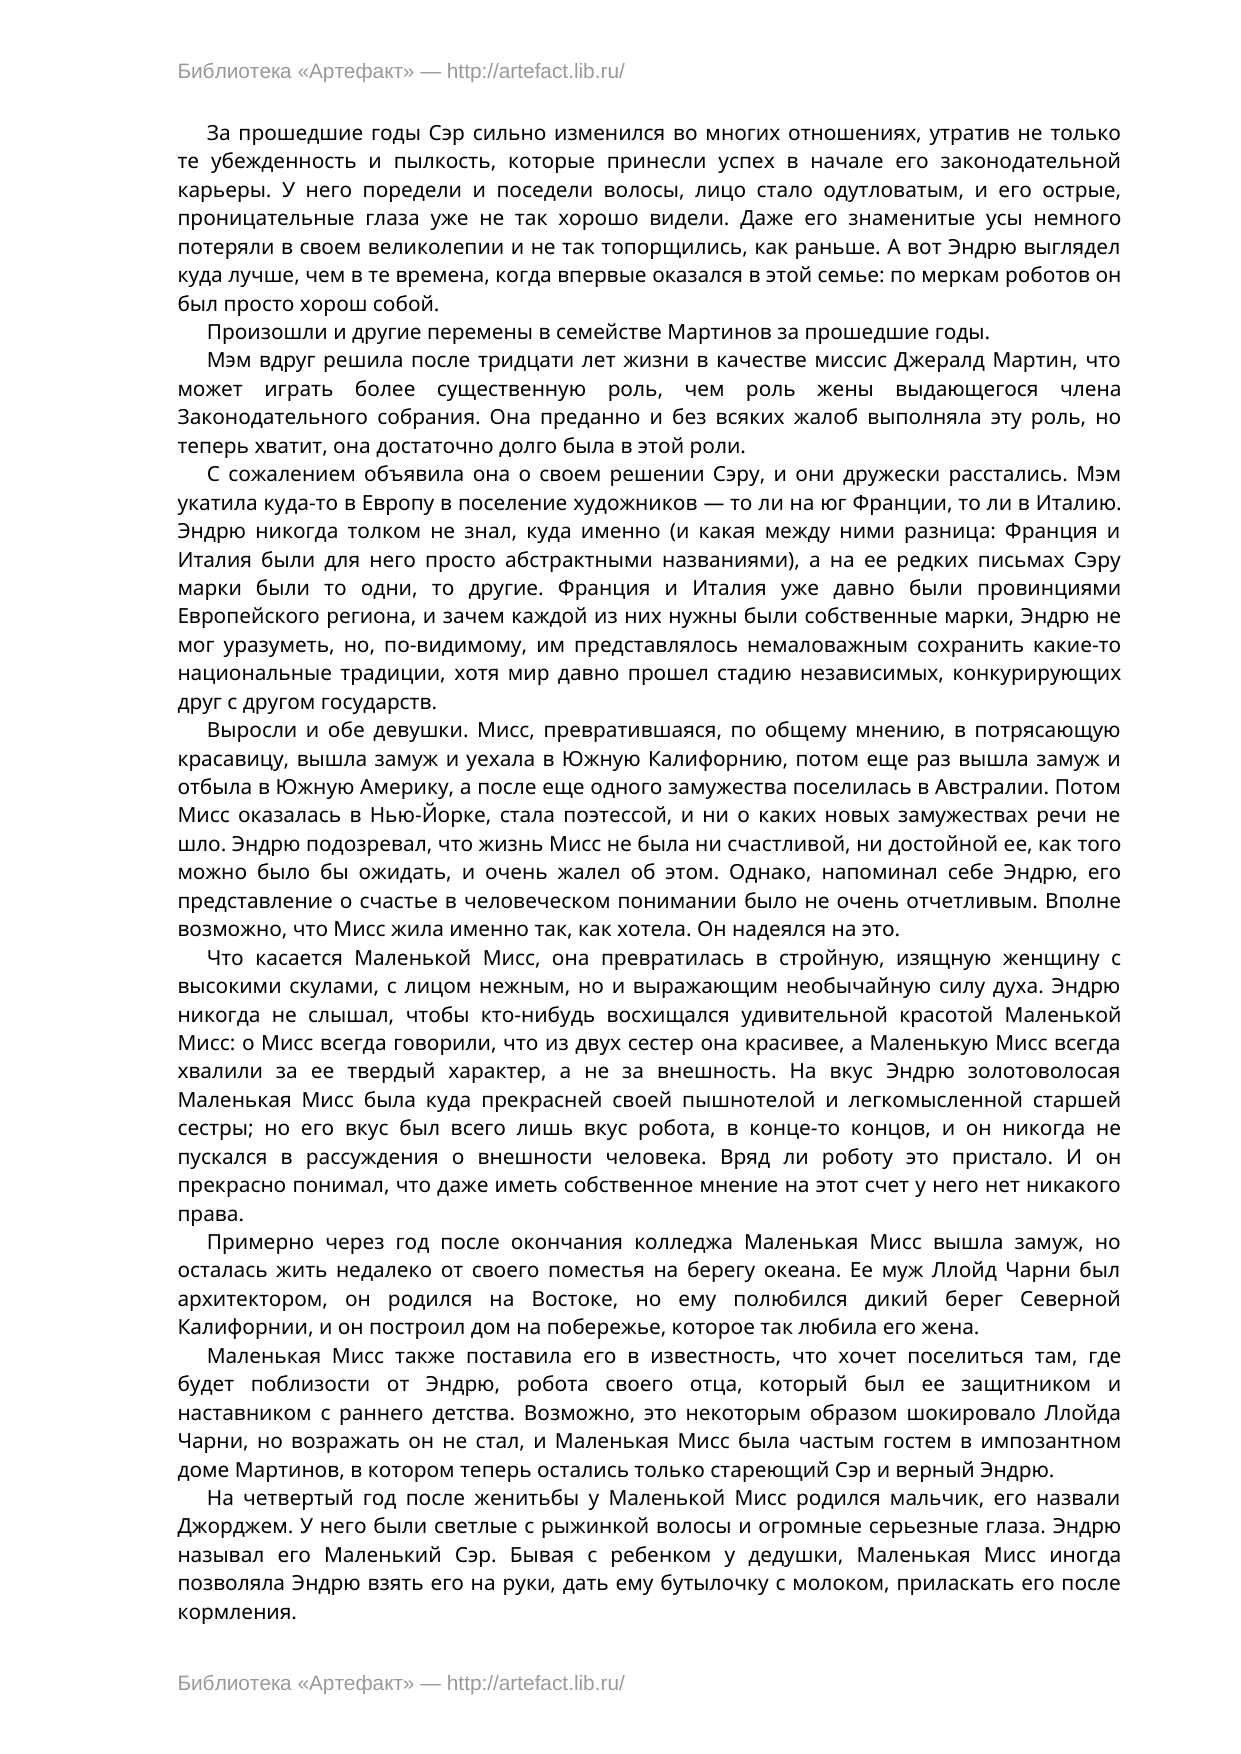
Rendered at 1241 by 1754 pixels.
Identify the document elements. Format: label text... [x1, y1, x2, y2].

text За прошедшие годы Сэр сильно изменился во многих отношениях, утратив не только те убежденность и пылкость, которые принесли успех в начале его законодательной карьеры. У него поредели и поседели волосы, лицо стало одутловатым, и его острые, проницательные глаза уже не так хорошо видели. Даже его знаменитые усы немного потеряли в своем великолепии и не так топорщились, как раньше. А вот Эндрю выглядел куда лучше, чем в те времена, когда впервые оказался в этой семье: по меркам роботов он был просто хорош собой. [177, 118, 1122, 317]
text Примерно через год после окончания колледжа Маленькая Мисс вышла замуж, но осталась жить недалеко от своего поместья на берегу океана. Ее муж Ллойд Чарни был архитектором, он родился на Востоке, но ему полюбился дикий берег Северной Калифорнии, и он построил дом на побережье, которое так любила его жена. [177, 1227, 1122, 1341]
text С сожалением объявила она о своем решении Сэру, и они дружески расстались. Мэм укатила куда-то в Европу в поселение художников — то ли на юг Франции, то ли в Италию. Эндрю никогда толком не знал, куда именно (и какая между ними разница: Франция и Италия были для него просто абстрактными названиями), а на ее редких письмах Сэру марки были то одни, то другие. Франция и Италия уже давно были провинциями Европейского региона, и зачем каждой из них нужны были собственные марки, Эндрю не мог уразуметь, но, по-видимому, им представлялось немаловажным сохранить какие-то национальные традиции, хотя мир давно прошел стадию независимых, конкурирующих друг с другом государств. [177, 459, 1122, 715]
text Выросли и обе девушки. Мисс, превратившаяся, по общему мнению, в потрясающую красавицу, вышла замуж и уехала в Южную Калифорнию, потом еще раз вышла замуж и отбыла в Южную Америку, а после еще одного замужества поселилась в Австралии. Потом Мисс оказалась в Нью-Йорке, стала поэтессой, и ни о каких новых замужествах речи не шло. Эндрю подозревал, что жизнь Мисс не была ни счастливой, ни достойной ее, как того можно было бы ожидать, и очень жалел об этом. Однако, напоминал себе Эндрю, его представление о счастье в человеческом понимании было не очень отчетливым. Вполне возможно, что Мисс жила именно так, как хотела. Он надеялся на это. [177, 715, 1122, 943]
text Что касается Маленькой Мисс, она превратилась в стройную, изящную женщину с высокими скулами, с лицом нежным, но и выражающим необычайную силу духа. Эндрю никогда не слышал, чтобы кто-нибудь восхищался удивительной красотой Маленькой Мисс: о Мисс всегда говорили, что из двух сестер она красивее, а Маленькую Мисс всегда хвалили за ее твердый характер, а не за внешность. На вкус Эндрю золотоволосая Маленькая Мисс была куда прекрасней своей пышнотелой и легкомысленной старшей сестры; но его вкус был всего лишь вкус робота, в конце-то концов, и он никогда не пускался в рассуждения о внешности человека. Вряд ли роботу это пристало. И он прекрасно понимал, что даже иметь собственное мнение на этот счет у него нет никакого права. [177, 943, 1122, 1227]
text Мэм вдруг решила после тридцати лет жизни в качестве миссис Джералд Мартин, что может играть более существенную роль, чем роль жены выдающегося члена Законодательного собрания. Она преданно и без всяких жалоб выполняла эту роль, но теперь хватит, она достаточно долго была в этой роли. [177, 346, 1122, 459]
text Маленькая Мисс также поставила его в известность, что хочет поселиться там, где будет поблизости от Эндрю, робота своего отца, который был ее защитником и наставником с раннего детства. Возможно, это некоторым образом шокировало Ллойда Чарни, но возражать он не стал, и Маленькая Мисс была частым гостем в импозантном доме Мартинов, в котором теперь остались только стареющий Сэр и верный Эндрю. [177, 1341, 1122, 1483]
text На четвертый год после женитьбы у Маленькой Мисс родился мальчик, его назвали Джорджем. У него были светлые с рыжинкой волосы и огромные серьезные глаза. Эндрю называл его Маленький Сэр. Бывая с ребенком у дедушки, Маленькая Мисс иногда позволяла Эндрю взять его на руки, дать ему бутылочку с молоком, приласкать его после кормления. [177, 1483, 1122, 1625]
text Произошли и другие перемены в семействе Мартинов за прошедшие годы. [177, 317, 1122, 346]
